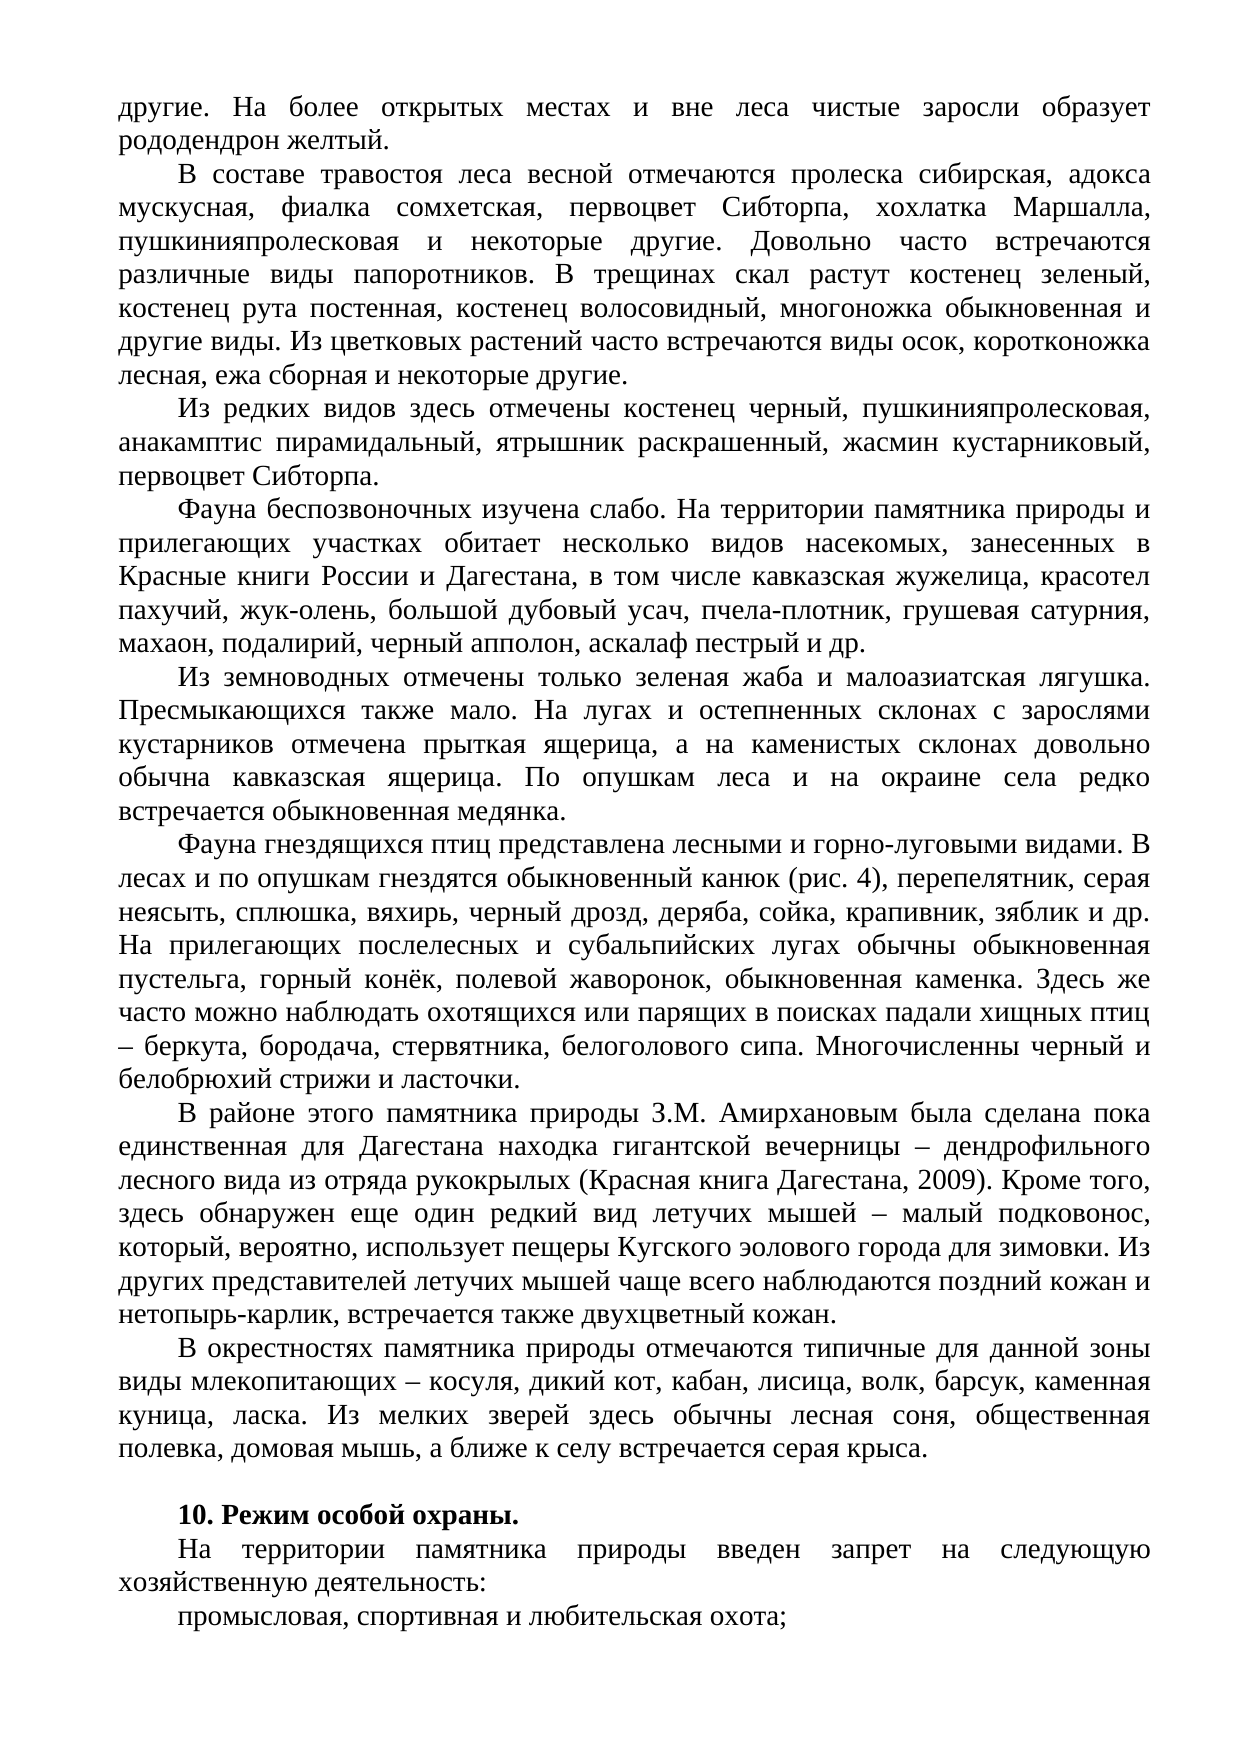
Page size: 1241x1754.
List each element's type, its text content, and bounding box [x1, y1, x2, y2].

text В окрестностях памятника природы отмечаются типичные для данной зоны виды млекопитающих – косуля, дикий кот, кабан, лисица, волк, барсук, каменная куница, ласка. Из мелких зверей здесь обычны лесная соня, общественная полевка, домовая мышь, а ближе к селу встречается серая крыса. [118, 1330, 1152, 1464]
text В районе этого памятника природы З.М. Амирхановым была сделана пока единственная для Дагестана находка гигантской вечерницы – дендрофильного лесного вида из отряда рукокрылых (Красная книга Дагестана, 2009). Кроме того, здесь обнаружен еще один редкий вид летучих мышей – малый подковонос, который, вероятно, использует пещеры Кугского эолового города для зимовки. Из других представителей летучих мышей чаще всего наблюдаются поздний кожан и нетопырь-карлик, встречается также двухцветный кожан. [118, 1095, 1152, 1330]
text Фауна беспозвоночных изучена слабо. На территории памятника природы и прилегающих участках обитает несколько видов насекомых, занесенных в Красные книги России и Дагестана, в том числе кавказская жужелица, красотел пахучий, жук-олень, большой дубовый усач, пчела-плотник, грушевая сатурния, махаон, подалирий, черный апполон, аскалаф пестрый и др. [118, 491, 1152, 659]
text Фауна гнездящихся птиц представлена лесными и горно-луговыми видами. В лесах и по опушкам гнездятся обыкновенный канюк (рис. 4), перепелятник, серая неясыть, сплюшка, вяхирь, черный дрозд, деряба, сойка, крапивник, зяблик и др. На прилегающих послелесных и субальпийских лугах обычны обыкновенная пустельга, горный конёк, полевой жаворонок, обыкновенная каменка. Здесь же часто можно наблюдать охотящихся или парящих в поисках падали хищных птиц – беркута, бородача, стервятника, белоголового сипа. Многочисленны черный и белобрюхий стрижи и ласточки. [118, 827, 1152, 1095]
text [118, 89, 1152, 156]
text На территории памятника природы введен запрет на следующую хозяйственную деятельность: [118, 1531, 1152, 1598]
text В составе травостоя леса весной отмечаются пролеска сибирская, адокса мускусная, фиалка сомхетская, первоцвет Сибторпа, хохлатка Маршалла, пушкинияпролесковая и некоторые другие. Довольно часто встречаются различные виды папоротников. В трещинах скал растут костенец зеленый, костенец рута постенная, костенец волосовидный, многоножка обыкновенная и другие виды. Из цветковых растений часто встречаются виды осок, коротконожка лесная, ежа сборная и некоторые другие. [118, 156, 1152, 391]
text Из земноводных отмечены только зеленая жаба и малоазиатская лягушка. Пресмыкающихся также мало. На лугах и остепненных склонах с зарослями кустарников отмечена прыткая ящерица, а на каменистых склонах довольно обычна кавказская ящерица. По опушкам леса и на окраине села редко встречается обыкновенная медянка. [118, 659, 1152, 827]
text 10. Режим особой охраны. [118, 1497, 1152, 1531]
text Из редких видов здесь отмечены костенец черный, пушкинияпролесковая, анакамптис пирамидальный, ятрышник раскрашенный, жасмин кустарниковый, первоцвет Сибторпа. [118, 391, 1152, 491]
text промысловая, спортивная и любительская охота; [118, 1598, 1152, 1632]
